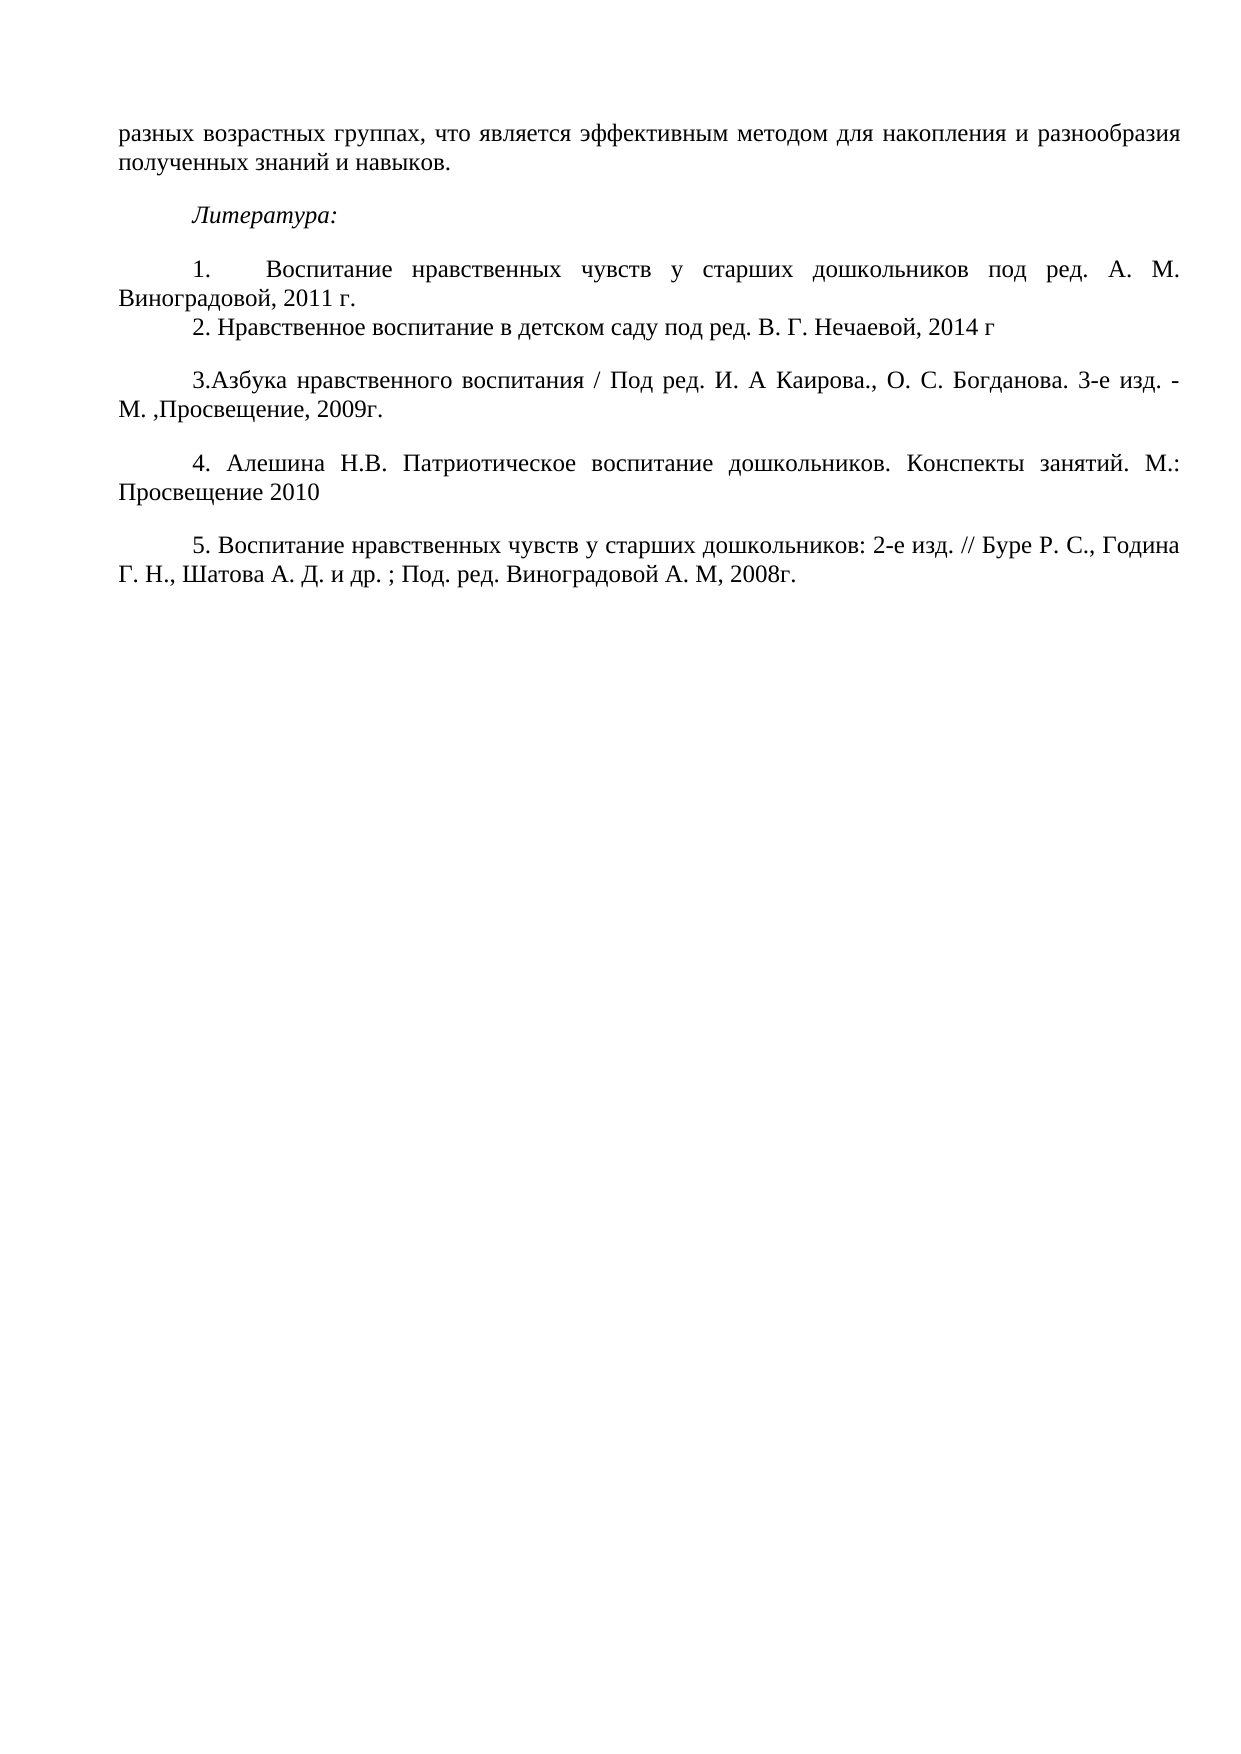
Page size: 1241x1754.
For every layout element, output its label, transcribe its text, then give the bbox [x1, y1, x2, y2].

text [118, 118, 1181, 176]
list Воспитание нравственных чувств у старших дошкольников под ред. А. М. Виноградовой, 2011 г. [118, 254, 1181, 312]
text 5. Воспитание нравственных чувств у старших дошкольников: 2-е изд. // Буре Р. С., Година Г. Н., Шатова А. Д. и др. ; Под. ред. Виноградовой А. М, 2008г. [118, 531, 1181, 588]
text 4. Алешина Н.В. Патриотическое воспитание дошкольников. Конспекты занятий. М.: Просвещение 2010 [118, 448, 1181, 506]
text 3.Азбука нравственного воспитания / Под ред. И. А Каирова., О. С. Богданова. 3-е изд. -М. ,Просвещение, 2009г. [118, 366, 1181, 423]
text 2. Нравственное воспитание в детском саду под ред. В. Г. Нечаевой, 2014 г [118, 312, 1181, 341]
text Литература: [118, 201, 1181, 229]
